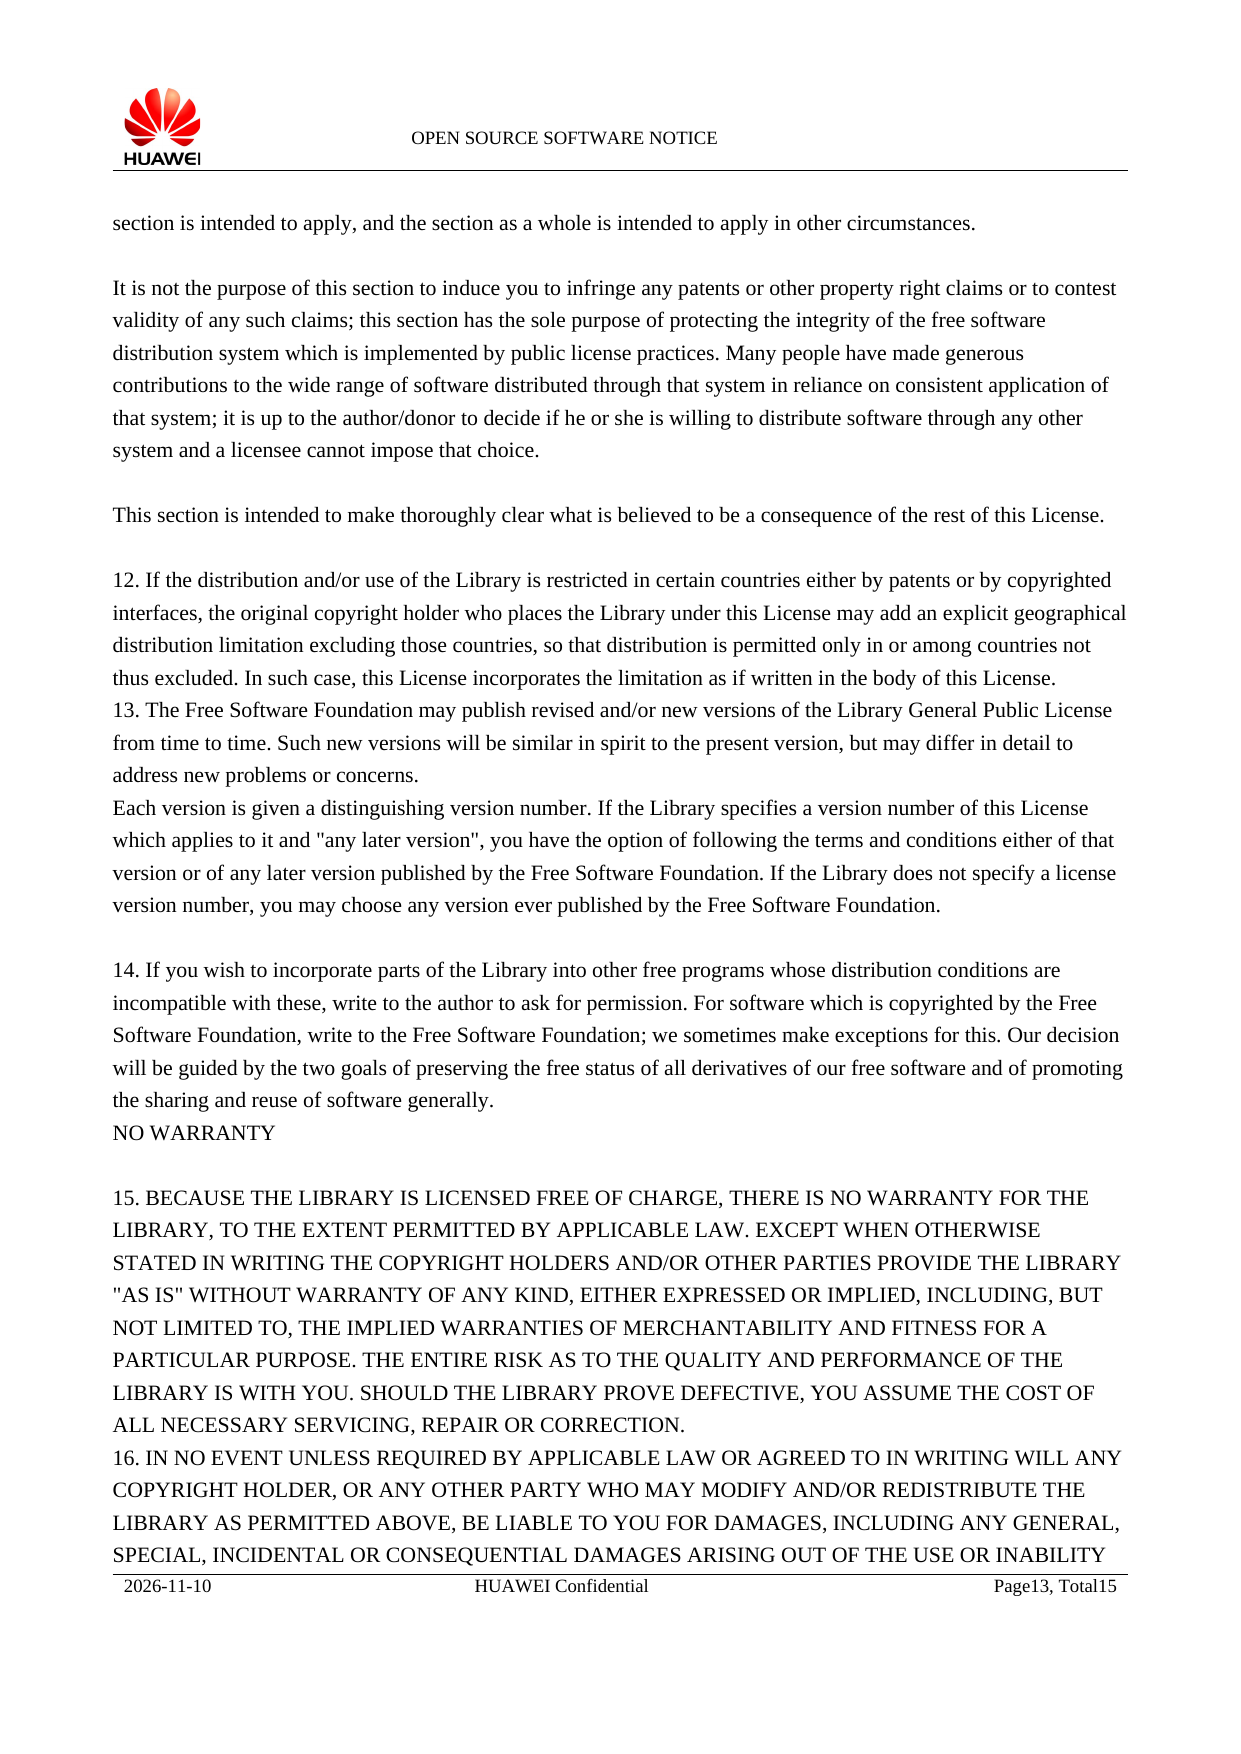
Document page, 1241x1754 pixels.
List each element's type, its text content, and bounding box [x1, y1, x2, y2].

picture [124, 88, 201, 165]
